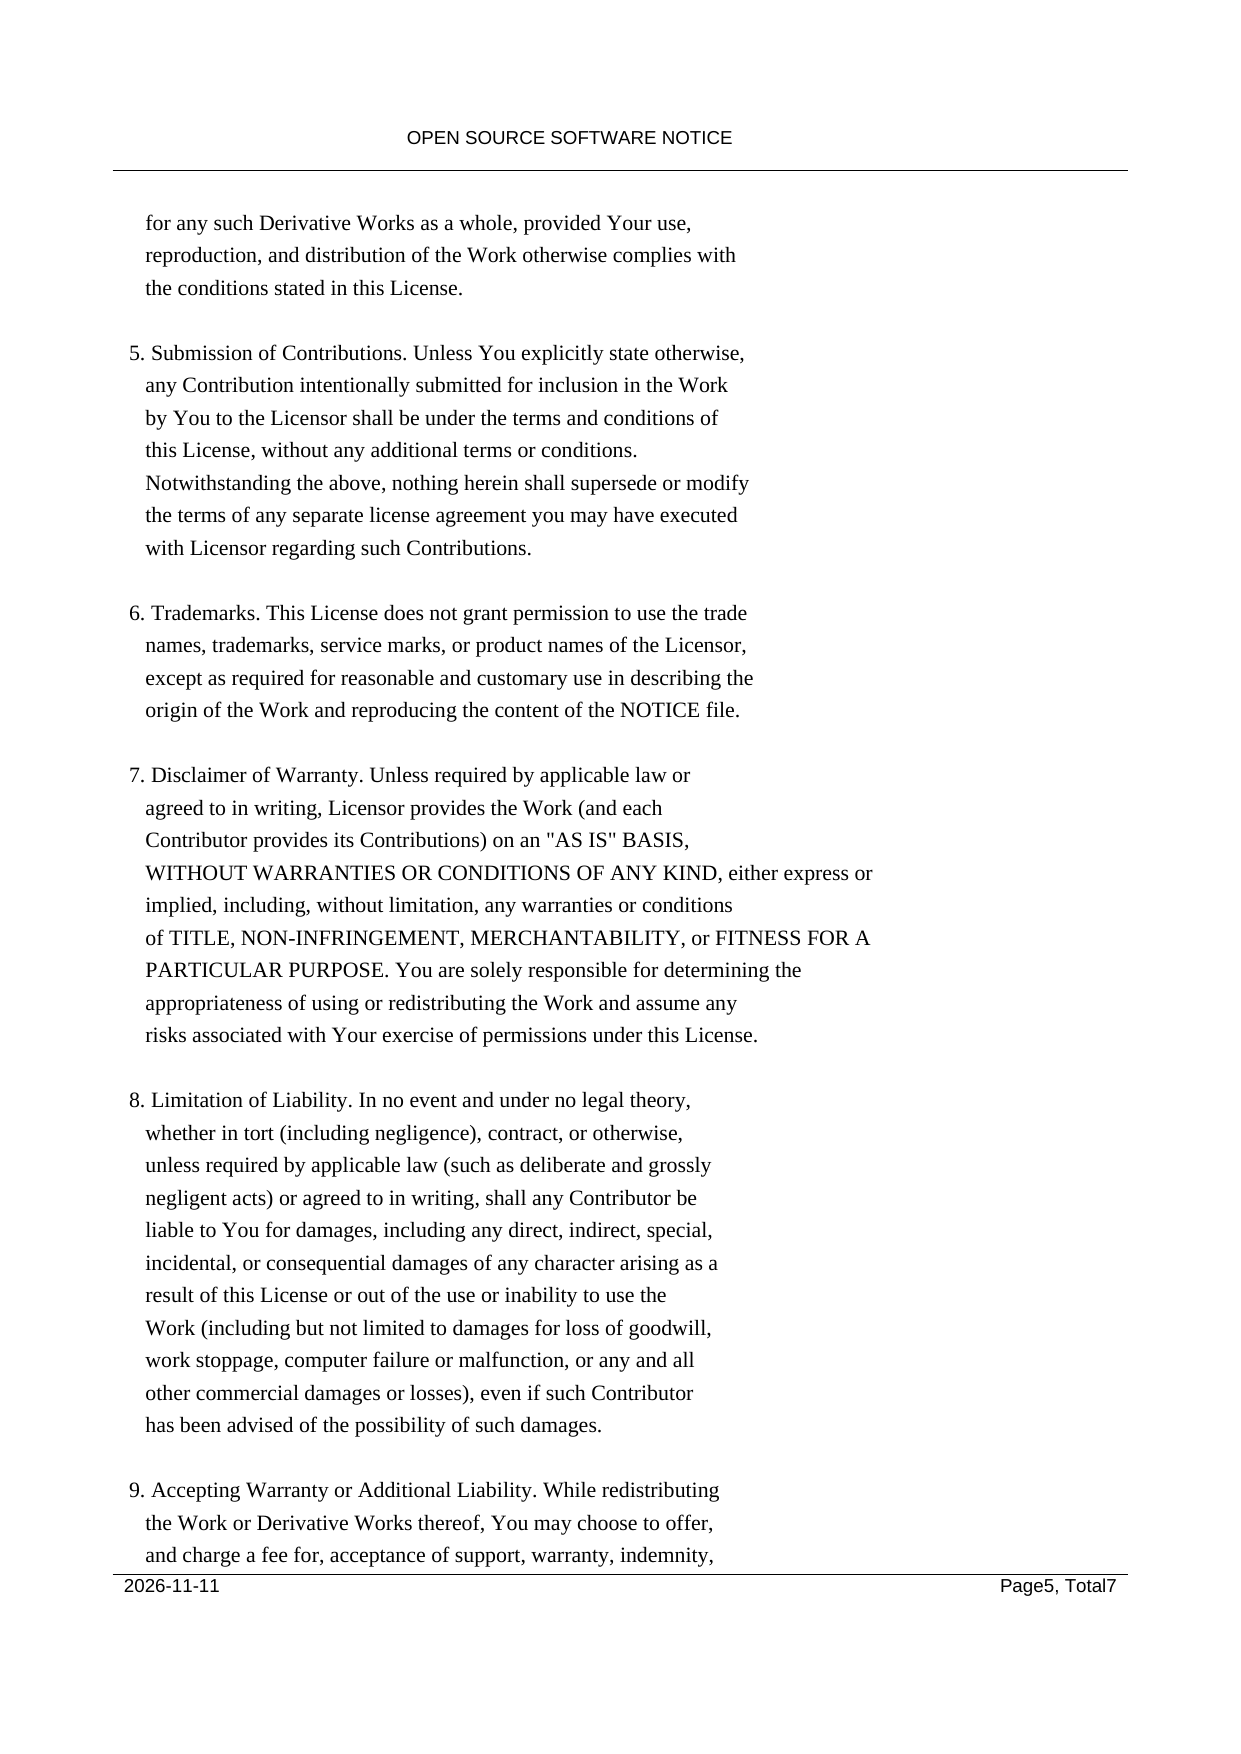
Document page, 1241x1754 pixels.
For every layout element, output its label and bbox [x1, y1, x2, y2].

text [112, 206, 1128, 1571]
